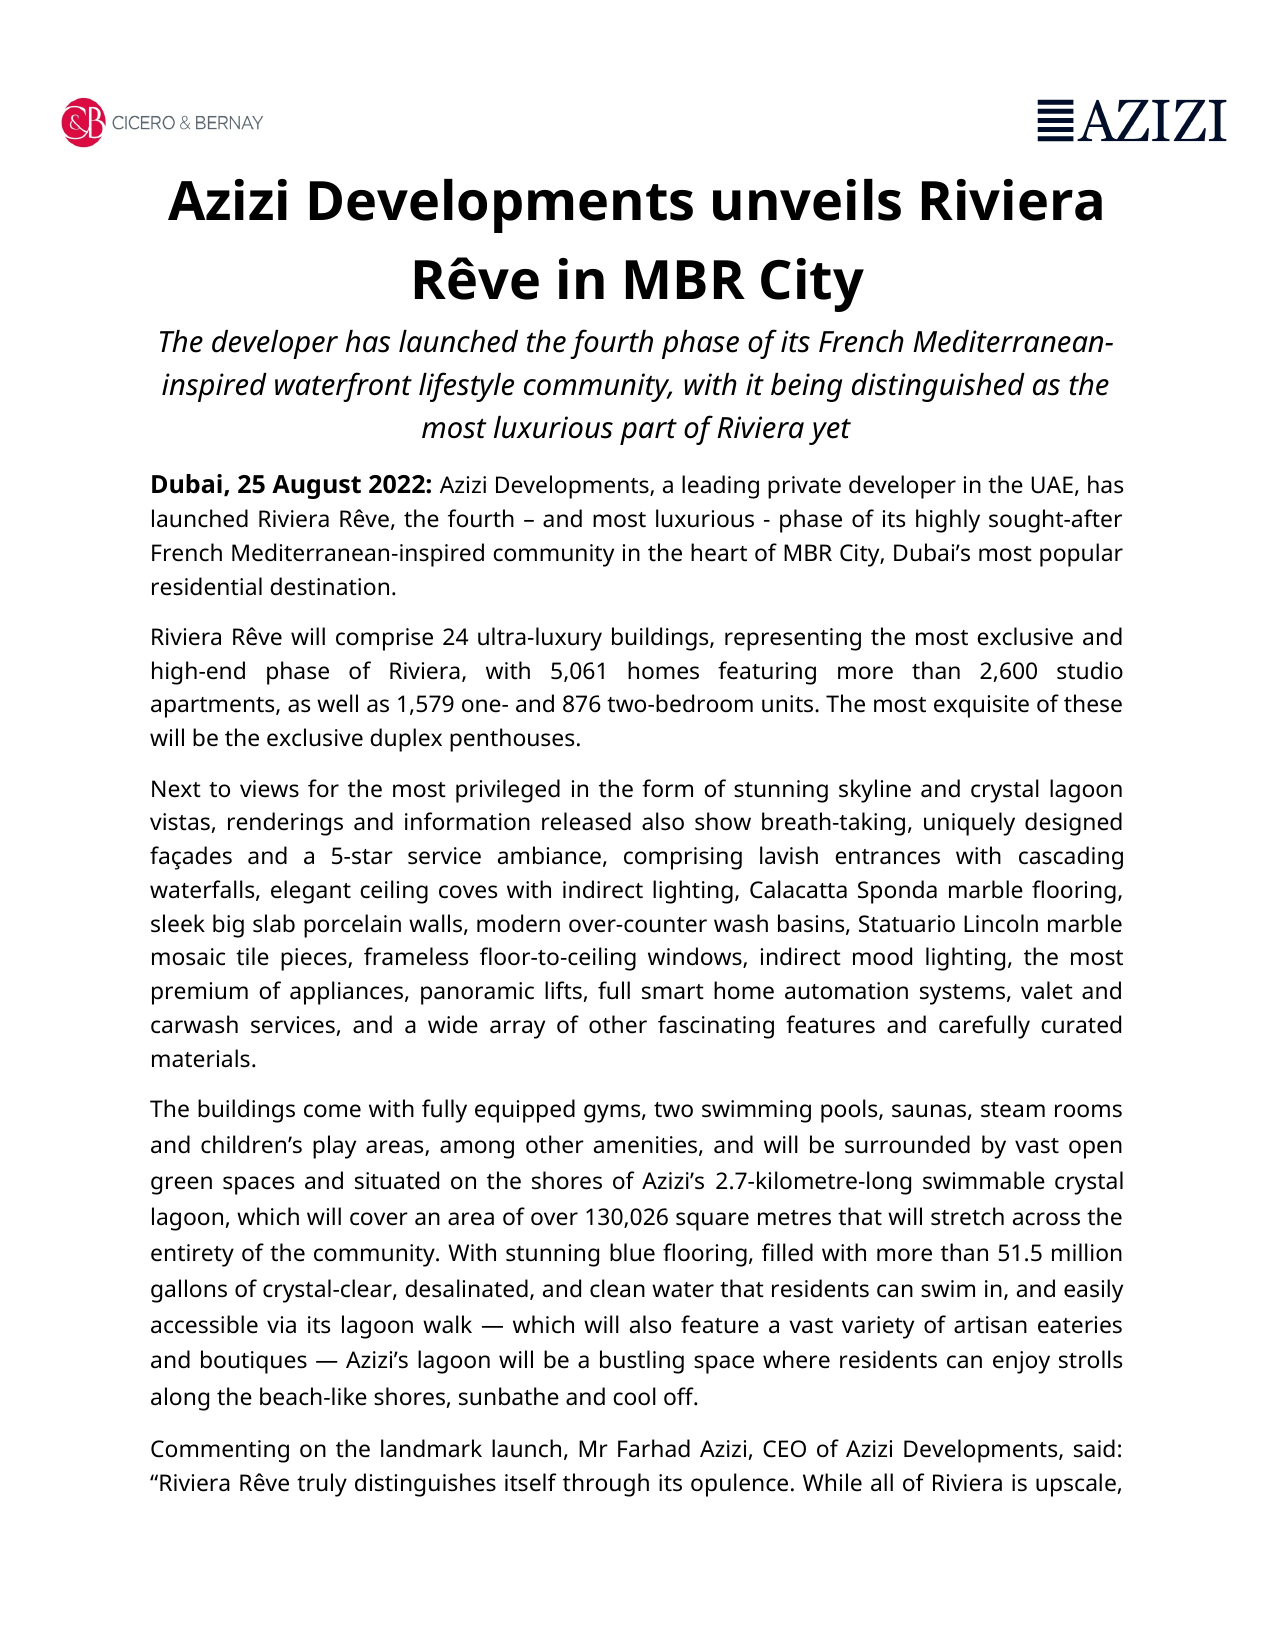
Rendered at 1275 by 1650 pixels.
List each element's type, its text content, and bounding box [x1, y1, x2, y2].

list The developer has launched the fourth phase of its French Mediterranean-inspired waterfront lifestyle community, with it being distinguished as the most luxurious part of Riviera yet [150, 321, 1124, 447]
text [150, 1433, 1124, 1498]
text Dubai, 25 August 2022: Azizi Developments, a leading private developer in the UAE, has launched Riviera Rêve, the fourth – and most luxurious - phase of its highly sought-after French Mediterranean-inspired community in the heart of MBR City, Dubai’s most popular residential destination. [150, 466, 1124, 602]
text The buildings come with fully equipped gyms, two swimming pools, saunas, steam rooms and children’s play areas, among other amenities, and will be surrounded by vast open green spaces and situated on the shores of Azizi’s 2.7-kilometre-long swimmable crystal lagoon, which will cover an area of over 130,026 square metres that will stretch across the entirety of the community. With stunning blue flooring, filled with more than 51.5 million gallons of crystal-clear, desalinated, and clean water that residents can swim in, and easily accessible via its lagoon walk — which will also feature a vast variety of artisan eateries and boutiques — Azizi’s lagoon will be a bustling space where residents can enjoy strolls along the beach-like shores, sunbathe and cool off. [150, 1093, 1124, 1412]
picture [51, 90, 272, 157]
text Next to views for the most privileged in the form of stunning skyline and crystal lagoon vistas, renderings and information released also show breath-taking, uniquely designed façades and a 5-star service ambiance, comprising lavish entrances with cascading waterfalls, elegant ceiling coves with indirect lighting, Calacatta Sponda marble flooring, sleek big slab porcelain walls, modern over-counter wash basins, Statuario Lincoln marble mosaic tile pieces, frameless floor-to-ceiling windows, indirect mood lighting, the most premium of appliances, panoramic lifts, full smart home automation systems, valet and carwash services, and a wide array of other fascinating features and carefully curated materials. [150, 772, 1124, 1074]
text Riviera Rêve will comprise 24 ultra-luxury buildings, representing the most exclusive and high-end phase of Riviera, with 5,061 homes featuring more than 2,600 studio apartments, as well as 1,579 one- and 876 two-bedroom units. The most exquisite of these will be the exclusive duplex penthouses. [150, 621, 1124, 753]
list Azizi Developments unveils Riviera Rêve in MBR City [150, 150, 1124, 315]
